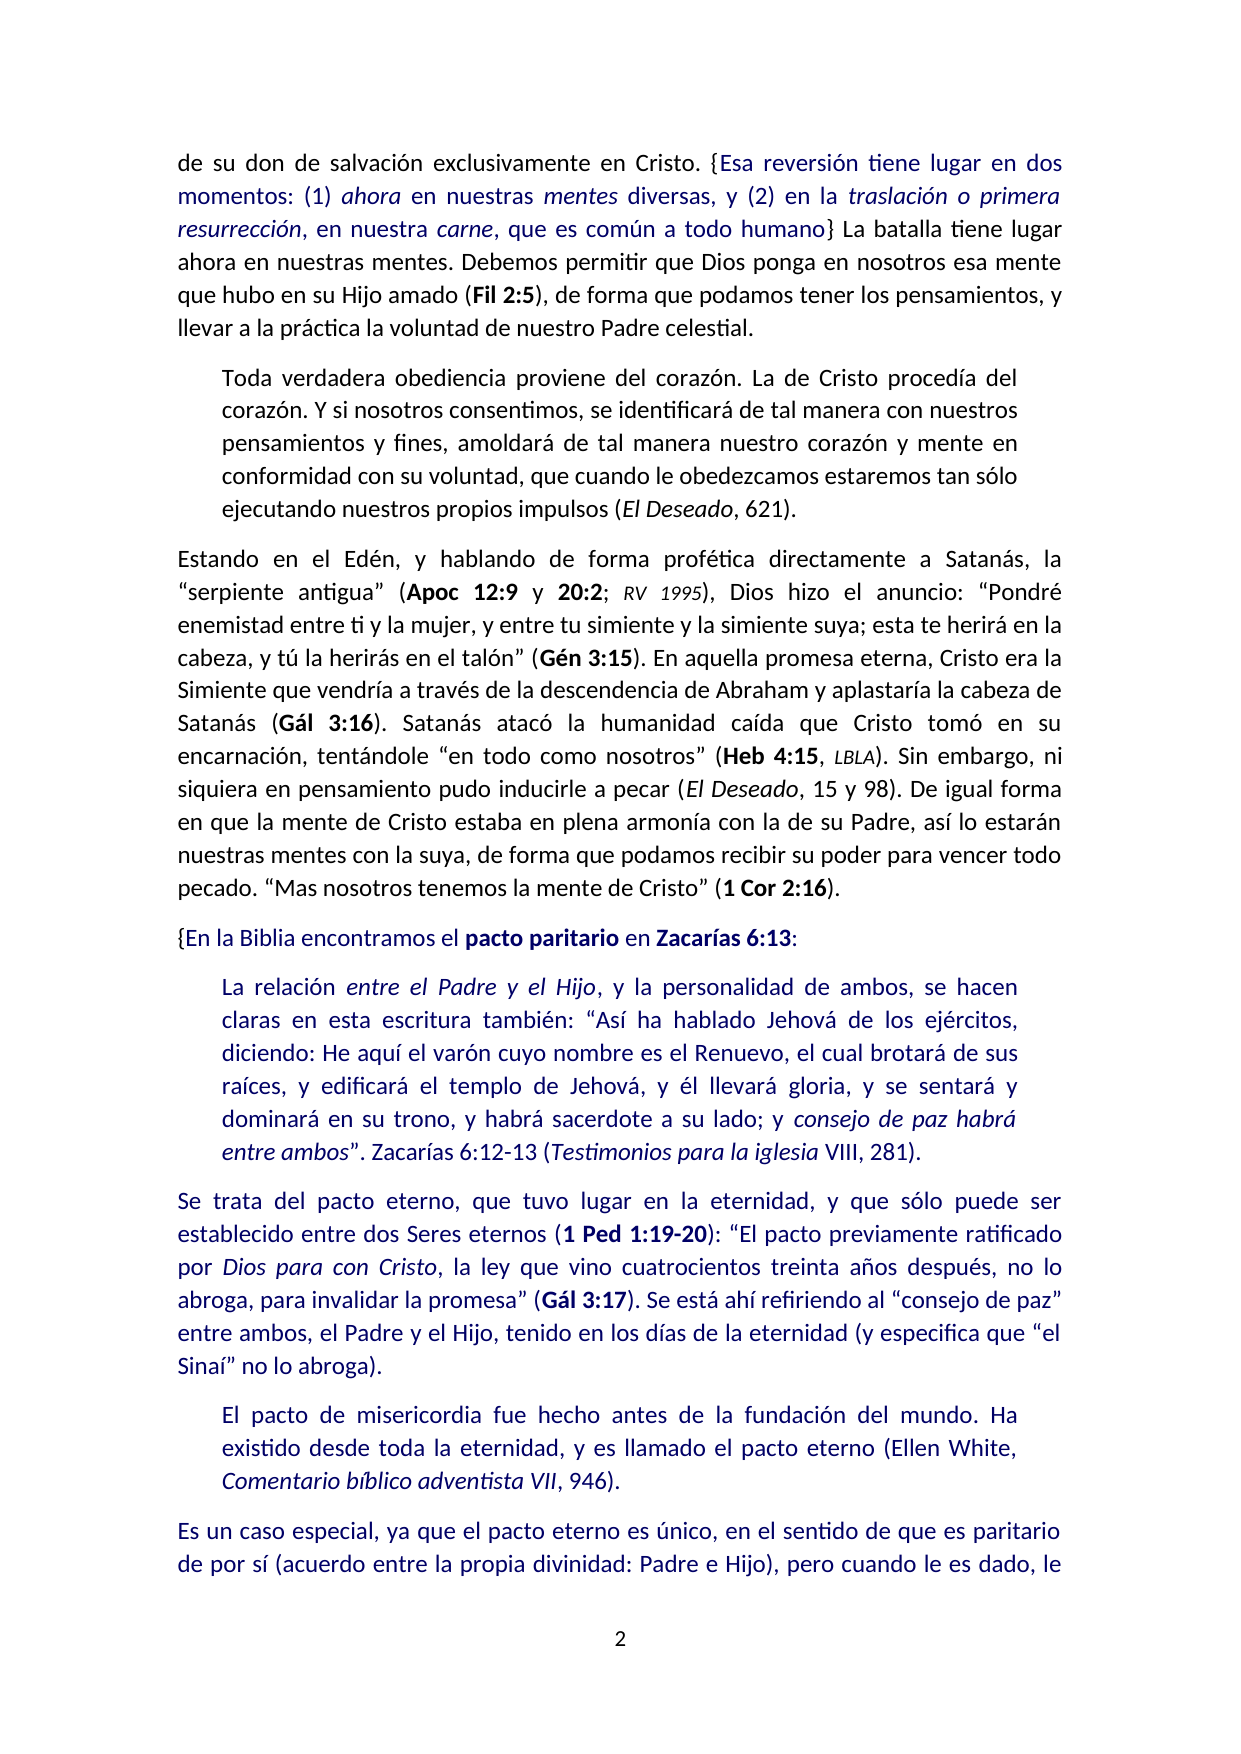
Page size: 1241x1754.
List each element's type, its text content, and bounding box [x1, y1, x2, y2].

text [177, 1515, 1063, 1578]
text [177, 148, 1063, 343]
text Se trata del pacto eterno, que tuvo lugar en la eternidad, y que sólo puede ser establecido entre dos Seres eternos (1 Ped 1:19-20): “El pacto previamente ratificado por Dios para con Cristo, la ley que vino cuatrocientos treinta años después, no lo abroga, para invalidar la promesa” (Gál 3:17). Se está ahí refiriendo al “consejo de paz” entre ambos, el Padre y el Hijo, tenido en los días de la eternidad (y especifica que “el Sinaí” no lo abroga). [177, 1186, 1063, 1381]
text Toda verdadera obediencia proviene del corazón. La de Cristo procedía del corazón. Y si nosotros consentimos, se identificará de tal manera con nuestros pensamientos y fines, amoldará de tal manera nuestro corazón y mente en conformidad con su voluntad, que cuando le obedezcamos estaremos tan sólo ejecutando nuestros propios impulsos (El Deseado, 621). [222, 362, 1019, 524]
text Estando en el Edén, y hablando de forma profética directamente a Satanás, la “serpiente antigua” (Apoc 12:9 y 20:2; RV 1995), Dios hizo el anuncio: “Pondré enemistad entre ti y la mujer, y entre tu simiente y la simiente suya; esta te herirá en la cabeza, y tú la herirás en el talón” (Gén 3:15). En aquella promesa eterna, Cristo era la Simiente que vendría a través de la descendencia de Abraham y aplastaría la cabeza de Satanás (Gál 3:16). Satanás atacó la humanidad caída que Cristo tomó en su encarnación, tentándole “en todo como nosotros” (Heb 4:15, LBLA). Sin embargo, ni siquiera en pensamiento pudo inducirle a pecar (El Deseado, 15 y 98). De igual forma en que la mente de Cristo estaba en plena armonía con la de su Padre, así lo estarán nuestras mentes con la suya, de forma que podamos recibir su poder para vencer todo pecado. “Mas nosotros tenemos la mente de Cristo” (1 Cor 2:16). [177, 543, 1063, 903]
text {En la Biblia encontramos el pacto paritario en Zacarías 6:13: [177, 922, 1063, 952]
text El pacto de misericordia fue hecho antes de la fundación del mundo. Ha existido desde toda la eternidad, y es llamado el pacto eterno (Ellen White, Comentario bíblico adventista VII, 946). [222, 1400, 1019, 1496]
text La relación entre el Padre y el Hijo, y la personalidad de ambos, se hacen claras en esta escritura también: “Así ha hablado Jehová de los ejércitos, diciendo: He aquí el varón cuyo nombre es el Renuevo, el cual brotará de sus raíces, y edificará el templo de Jehová, y él llevará gloria, y se sentará y dominará en su trono, y habrá sacerdote a su lado; y consejo de paz habrá entre ambos”. Zacarías 6:12-13 (Testimonios para la iglesia VIII, 281). [222, 971, 1019, 1166]
